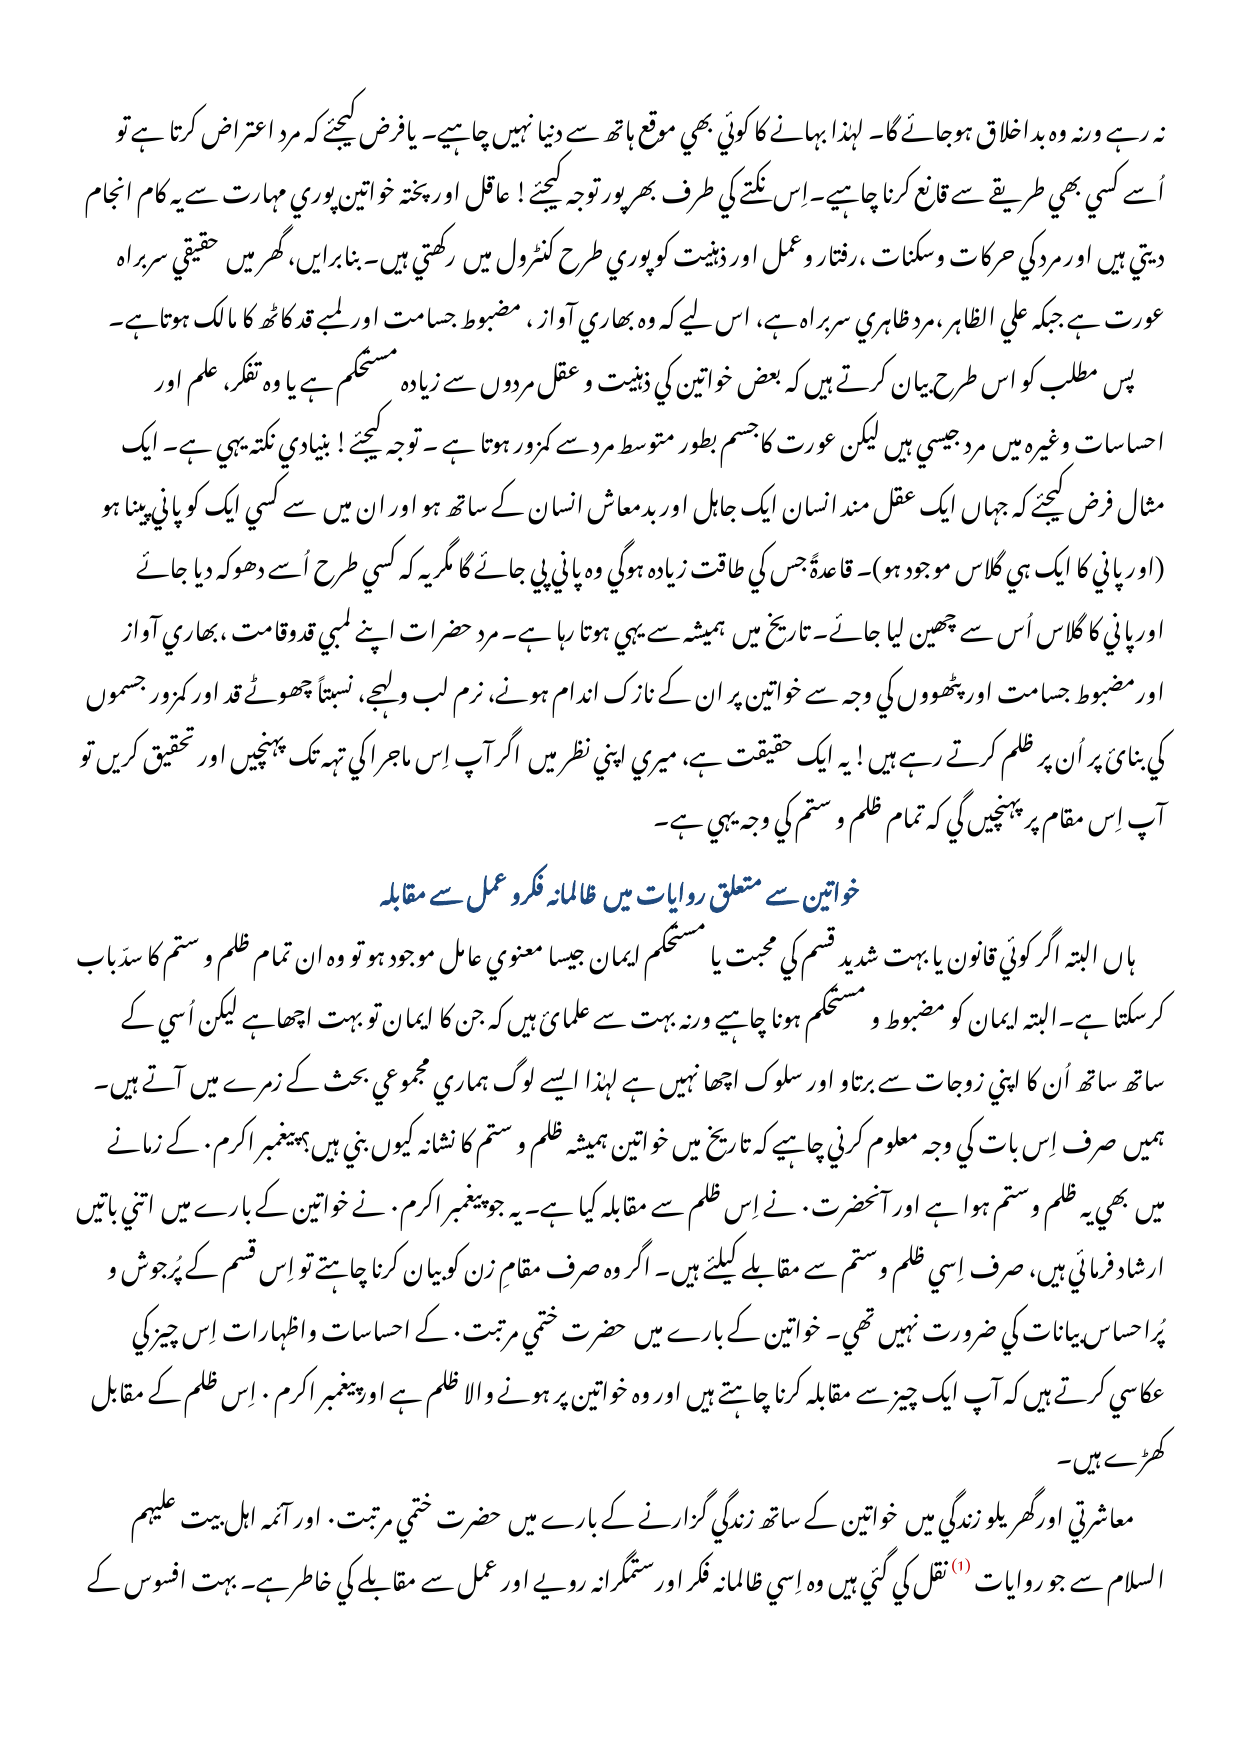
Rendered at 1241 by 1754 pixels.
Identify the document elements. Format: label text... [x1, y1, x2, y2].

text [75, 94, 1165, 344]
text پس مطلب کو اس طرح بيان کرتے ہيں کہ بعض خواتين کي ذہنيت و عقل مردوں سے زيادہ مستحکم ہے يا وہ تفکر، علم اور احساسات وغيرہ ميں مرد جيسي ہيں ليکن عورت کاجسم بطور متوسط مرد سے کمزور ہوتا ہے ۔ توجہ کيجئے! بنيادي نکتہ يہي ہے۔ ايک مثال فرض کيجئے کہ جہاں ايک عقل مند انسان ايک جاہل اور بدمعاش انسان کے ساتھ ہو اور ان ميں سے کسي ايک کو پاني پينا ہو (اور پاني کا ايک ہي گلاس موجود ہو)۔ قاعدۃً جس کي طاقت زيادہ ہوگي وہ پاني پي جائے گا مگر يہ کہ کسي طرح اُسے دھوکہ ديا جائے اورپاني کا گلاس اُس سے چھين ليا جائے۔ تاريخ ميں ہميشہ سے يہي ہوتا رہا ہے۔ مرد حضرات اپنے لمبي قدوقامت ،بھاري آواز اورمضبوط جسامت اور پٹھووں کي وجہ سے خواتين پر ان کے نازک اندام ہونے، نرم لب ولہجے، نسبتاً چھوٹے قد اور کمزور جسموں کي بنائ پر اُن پر ظلم کرتے رہے ہيں! يہ ايک حقيقت ہے، ميري اپني نظر ميں اگر آپ اِس ماجرا کي تہہ تک پہنچيں اور تحقيق کريں تو آپ اِس مقام پر پہنچيں گي کہ تمام ظلم و ستم کي وجہ يہي ہے۔ [75, 344, 1165, 844]
subtitle خواتين سے متعلق روايات ميں ظالمانہ فکرو عمل سے مقابلہ [75, 856, 1165, 919]
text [75, 1481, 1165, 1606]
text ہاں البتہ اگر کوئي قانون يا بہت شديد قسم کي محبت يا مستحکم ايمان جيسا معنوي عامل موجود ہو تو وہ ان تمام ظلم و ستم کا سدّباب کرسکتا ہے۔البتہ ايمان کو مضبوط و مستحکم ہونا چاہيے ورنہ بہت سے علمائ ہيں کہ جن کا ايمان تو بہت اچھاہے ليکن اُسي کے ساتھ ساتھ اُن کا اپني زوجات سے برتاو اور سلوک اچھا نہيں ہے لہٰذا ايسے لوگ ہماري مجموعي بحث کے زمرے ميں آتے ہيں۔ ہميں صرف اِس بات کي وجہ معلوم کرني چاہيے کہ تاريخ ميں خواتين ہميشہ ظلم و ستم کا نشانہ کيوں بني ہيں؟ پيغمبر اکرم۰ کے زمانے ميں بھي يہ ظلم وستم ہوا ہے اور آنحضرت۰ نے اِس ظلم سے مقابلہ کيا ہے۔ يہ جو پيغمبر اکرم۰ نے خواتين کے بارے ميں اتني باتيں ارشاد فرمائي ہيں، صرف اِسي ظلم وستم سے مقابلے کيلئے ہيں۔ اگر وہ صرف مقامِ زن کو بيان کرنا چاہتے تو اِس قسم کے پُرجوش و پُراحساس بيانات کي ضرورت نہيں تھي۔ خواتين کے بارے ميں حضرت ختمي مرتبت۰ کے احساسات واظہارات اِس چيز کي عکاسي کرتے ہيں کہ آپ ايک چيز سے مقابلہ کرنا چاہتے ہيں اور وہ خواتين پر ہونے والا ظلم ہے اورپيغمبر اکرم ۰ اِس ظلم کے مقابل کھڑے ہيں۔ [75, 919, 1165, 1481]
